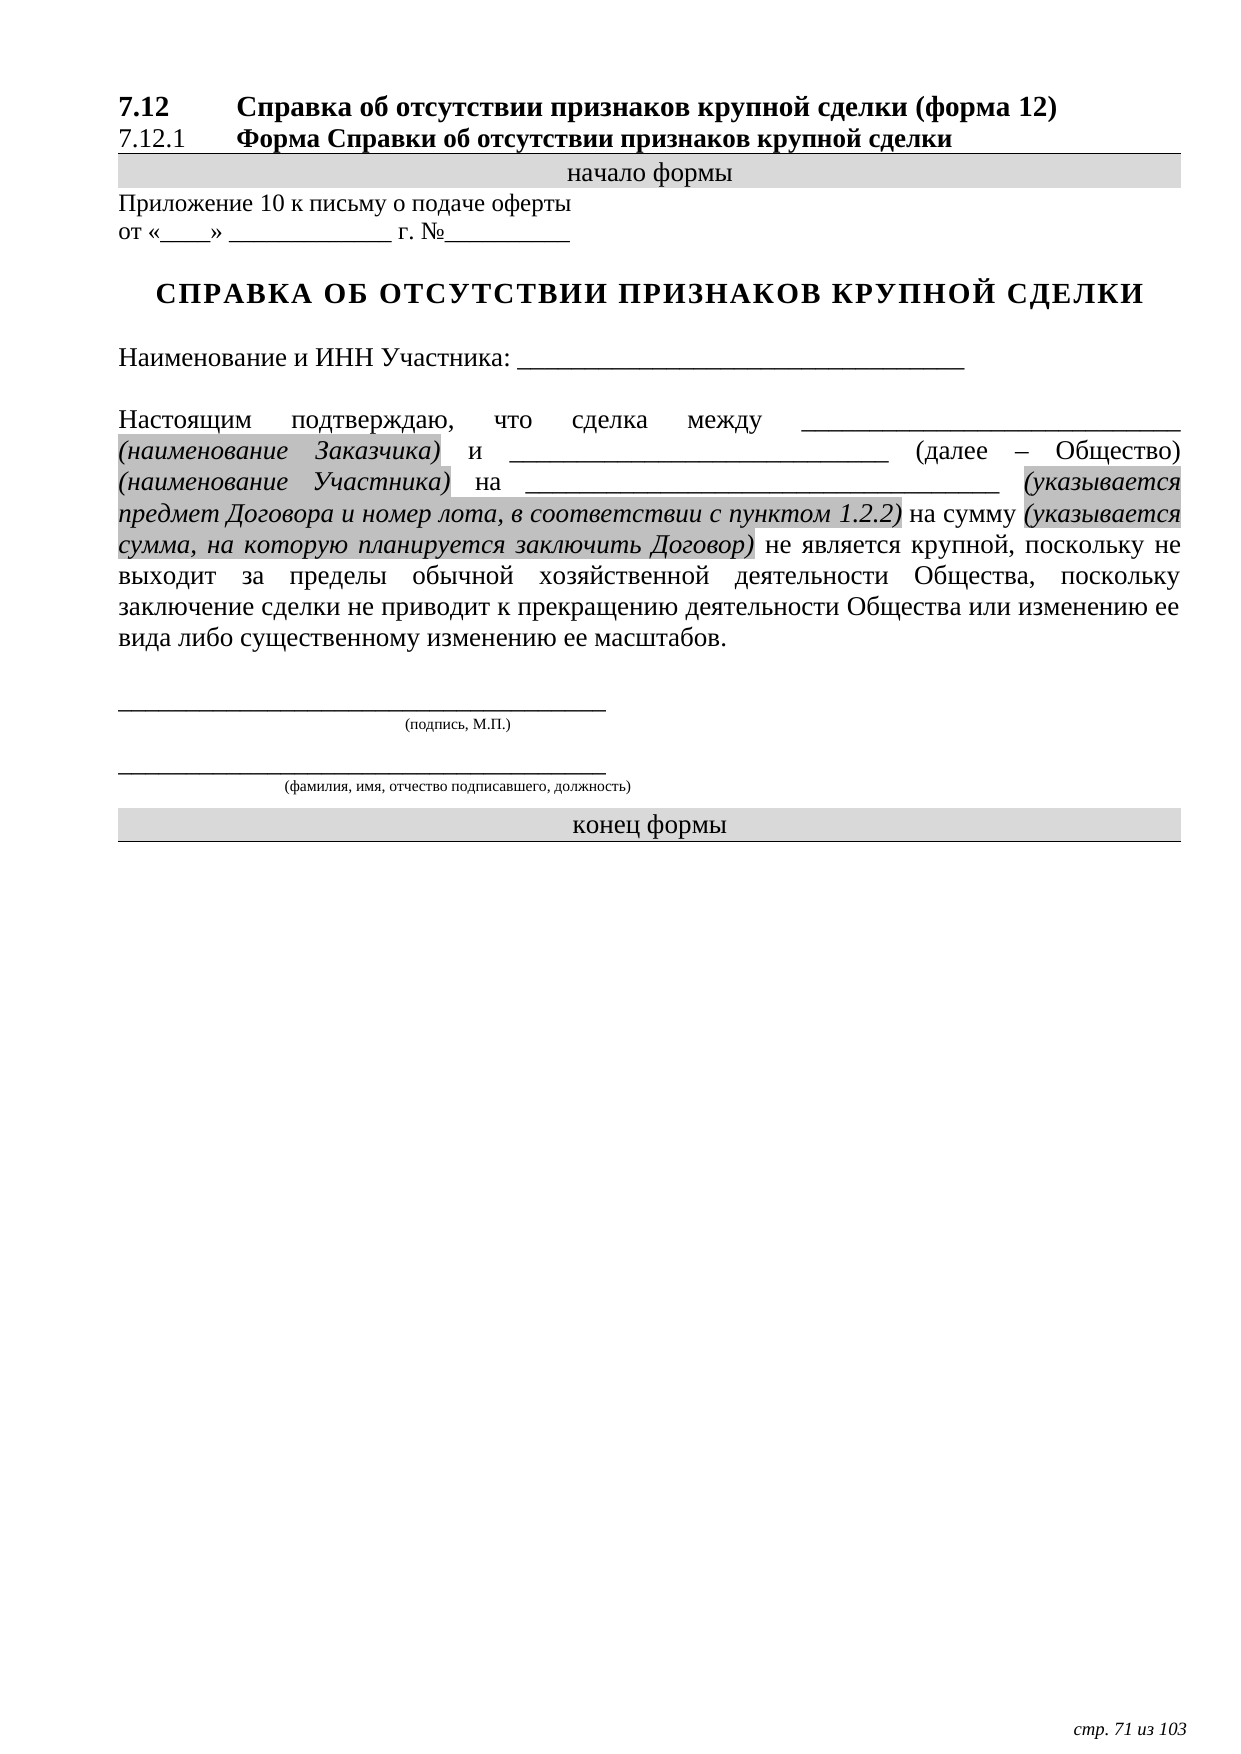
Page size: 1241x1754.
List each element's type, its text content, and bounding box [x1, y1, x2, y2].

text Наименование и ИНН Участника: _________________________________ [118, 341, 1181, 372]
subtitle Справка об отсутствии признаков крупной сделки (форма 12) [118, 89, 1181, 122]
text Настоящим подтверждаю, что сделка между ____________________________ (наименование Заказчика) и ____________________________ (далее – Общество) (наименование Участника) на ___________________________________ (указывается предмет Договора и номер лота, в соответствии с пунктом 1.2.2) на сумму (указывается сумма, на которую планируется заключить Договор) не является крупной, поскольку не выходит за пределы обычной хозяйственной деятельности Общества, поскольку заключение сделки не приводит к прекращению деятельности Общества или изменению ее вида либо существенному изменению ее масштабов. [118, 403, 1181, 652]
text начало формы [118, 154, 1181, 188]
text (фамилия, имя, отчество подписавшего, должность) [118, 777, 797, 808]
text ____________________________________ [118, 746, 1181, 777]
text Справка об отсутствии признаков крупной сделки [118, 276, 1181, 310]
list Форма Справки об отсутствии признаков крупной сделки [118, 122, 1181, 153]
text (подпись, М.П.) [118, 715, 797, 746]
text Приложение 10 к письму о подаче оферты от «____» _____________ г. №__________ [118, 188, 1181, 245]
text ____________________________________ [118, 683, 1181, 715]
text конец формы [118, 808, 1181, 841]
